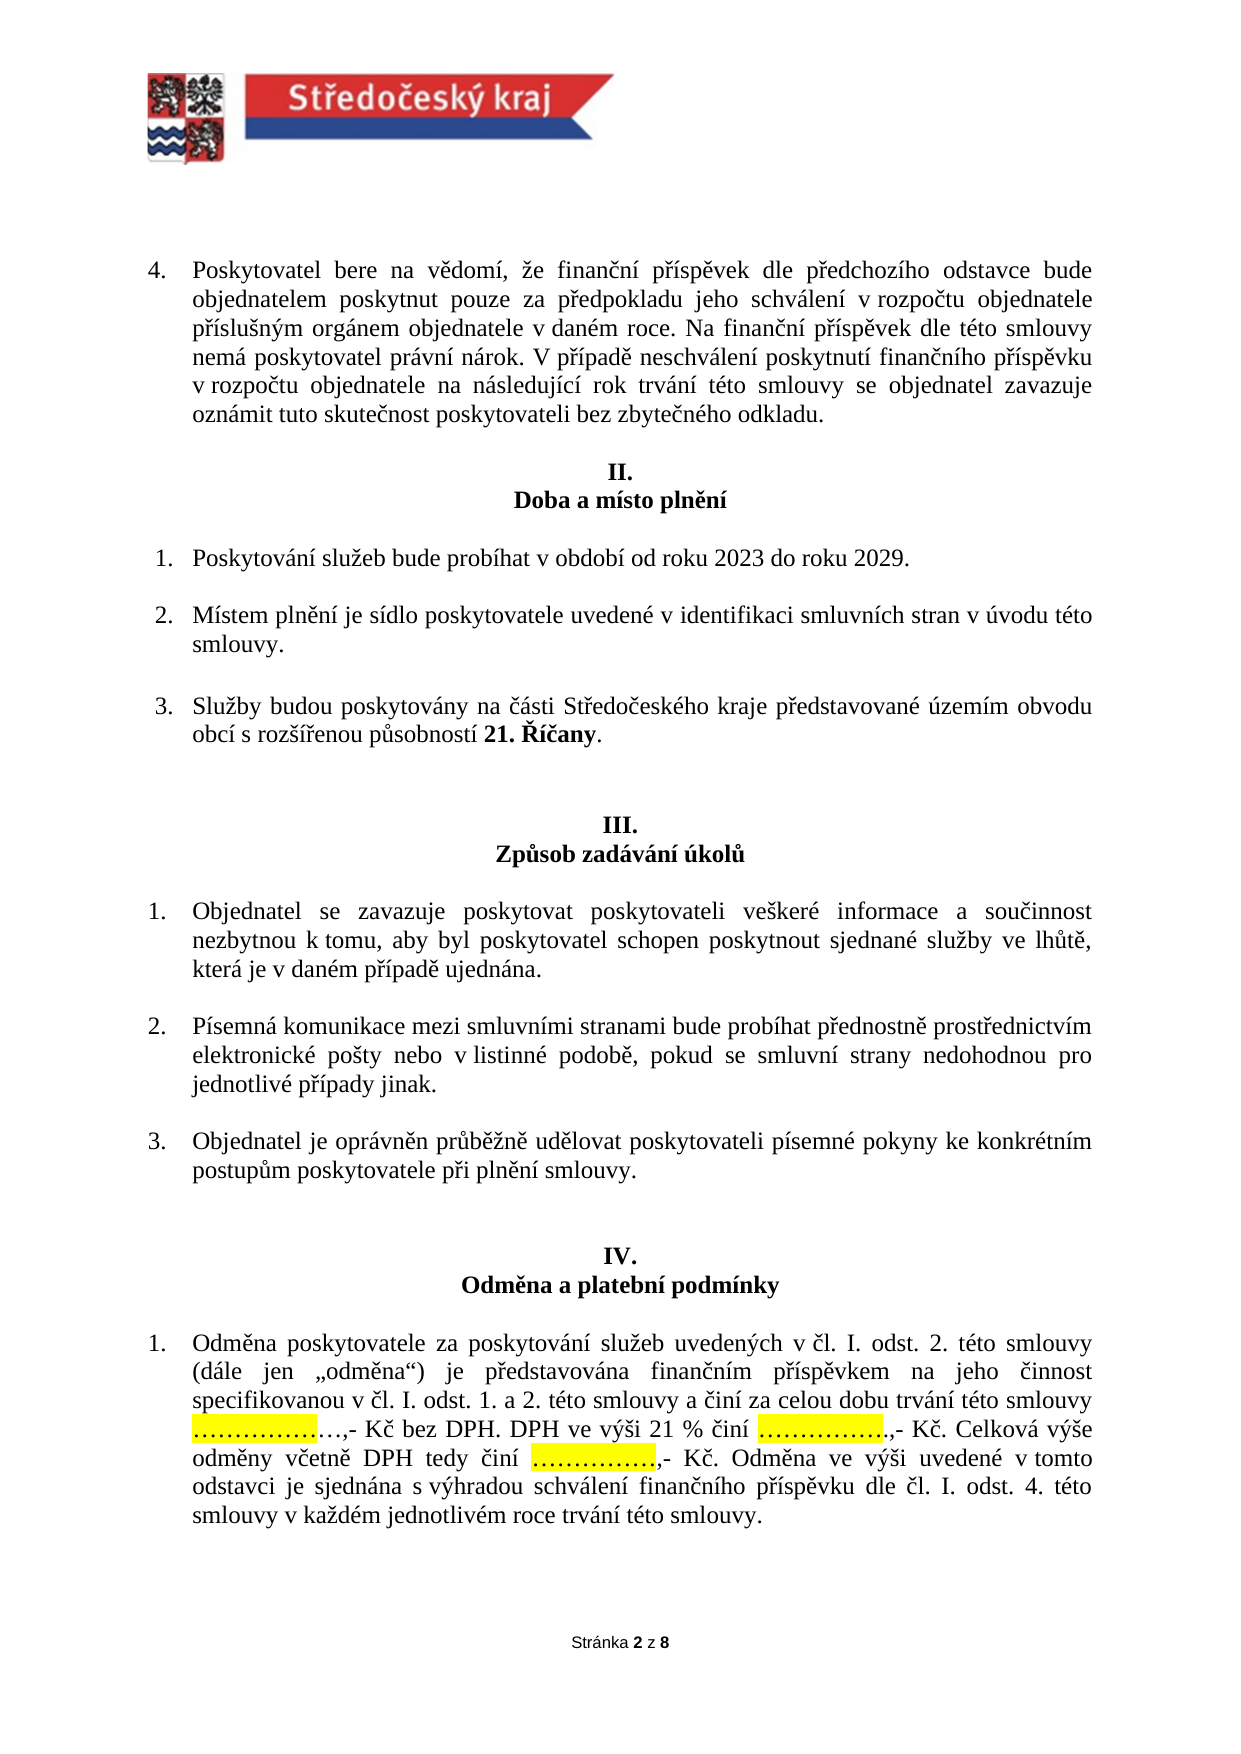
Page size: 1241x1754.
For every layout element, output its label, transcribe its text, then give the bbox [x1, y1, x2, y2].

list Místem plnění je sídlo poskytovatele uvedené v identifikaci smluvních stran v úvodu této smlouvy. [154, 600, 1093, 658]
list Odměna poskytovatele za poskytování služeb uvedených v čl. I. odst. 2. této smlouvy (dále jen „odměna“) je představována finančním příspěvkem na jeho činnost specifikovanou v čl. I. odst. 1. a 2. této smlouvy a činí za celou dobu trvání této smlouvy ………………,- Kč bez DPH. DPH ve výši 21 % činí …………….,- Kč. Celková výše odměny včetně DPH tedy činí ……………,- Kč. Odměna ve výši uvedené v tomto odstavci je sjednána s výhradou schválení finančního příspěvku dle čl. I. odst. 4. této smlouvy v každém jednotlivém roce trvání této smlouvy. [148, 1328, 1093, 1529]
text Způsob zadávání úkolů [148, 839, 1093, 868]
text Odměna a platební podmínky [148, 1270, 1093, 1299]
text IV. [148, 1241, 1093, 1270]
list Poskytování služeb bude probíhat v období od roku 2023 do roku 2029. [154, 543, 1093, 572]
list Služby budou poskytovány na části Středočeského kraje představované územím obvodu obcí s rozšířenou působností 21. Říčany. [154, 691, 1093, 748]
text III. [148, 810, 1093, 839]
list Objednatel je oprávněn průběžně udělovat poskytovateli písemné pokyny ke konkrétním postupům poskytovatele při plnění smlouvy. [148, 1126, 1093, 1184]
list Poskytovatel bere na vědomí, že finanční příspěvek dle předchozího odstavce bude objednatelem poskytnut pouze za předpokladu jeho schválení v rozpočtu objednatele příslušným orgánem objednatele v daném roce. Na finanční příspěvek dle této smlouvy nemá poskytovatel právní nárok. V případě neschválení poskytnutí finančního příspěvku v rozpočtu objednatele na následující rok trvání této smlouvy se objednatel zavazuje oznámit tuto skutečnost poskytovateli bez zbytečného odkladu. [148, 255, 1093, 428]
text II. [148, 457, 1093, 485]
list Objednatel se zavazuje poskytovat poskytovateli veškeré informace a součinnost nezbytnou k tomu, aby byl poskytovatel schopen poskytnout sjednané služby ve lhůtě, která je v daném případě ujednána. [148, 896, 1093, 983]
text Doba a místo plnění [148, 485, 1093, 514]
list Písemná komunikace mezi smluvními stranami bude probíhat přednostně prostřednictvím elektronické pošty nebo v listinné podobě, pokud se smluvní strany nedohodnou pro jednotlivé případy jinak. [148, 1011, 1093, 1098]
picture [147, 73, 615, 165]
